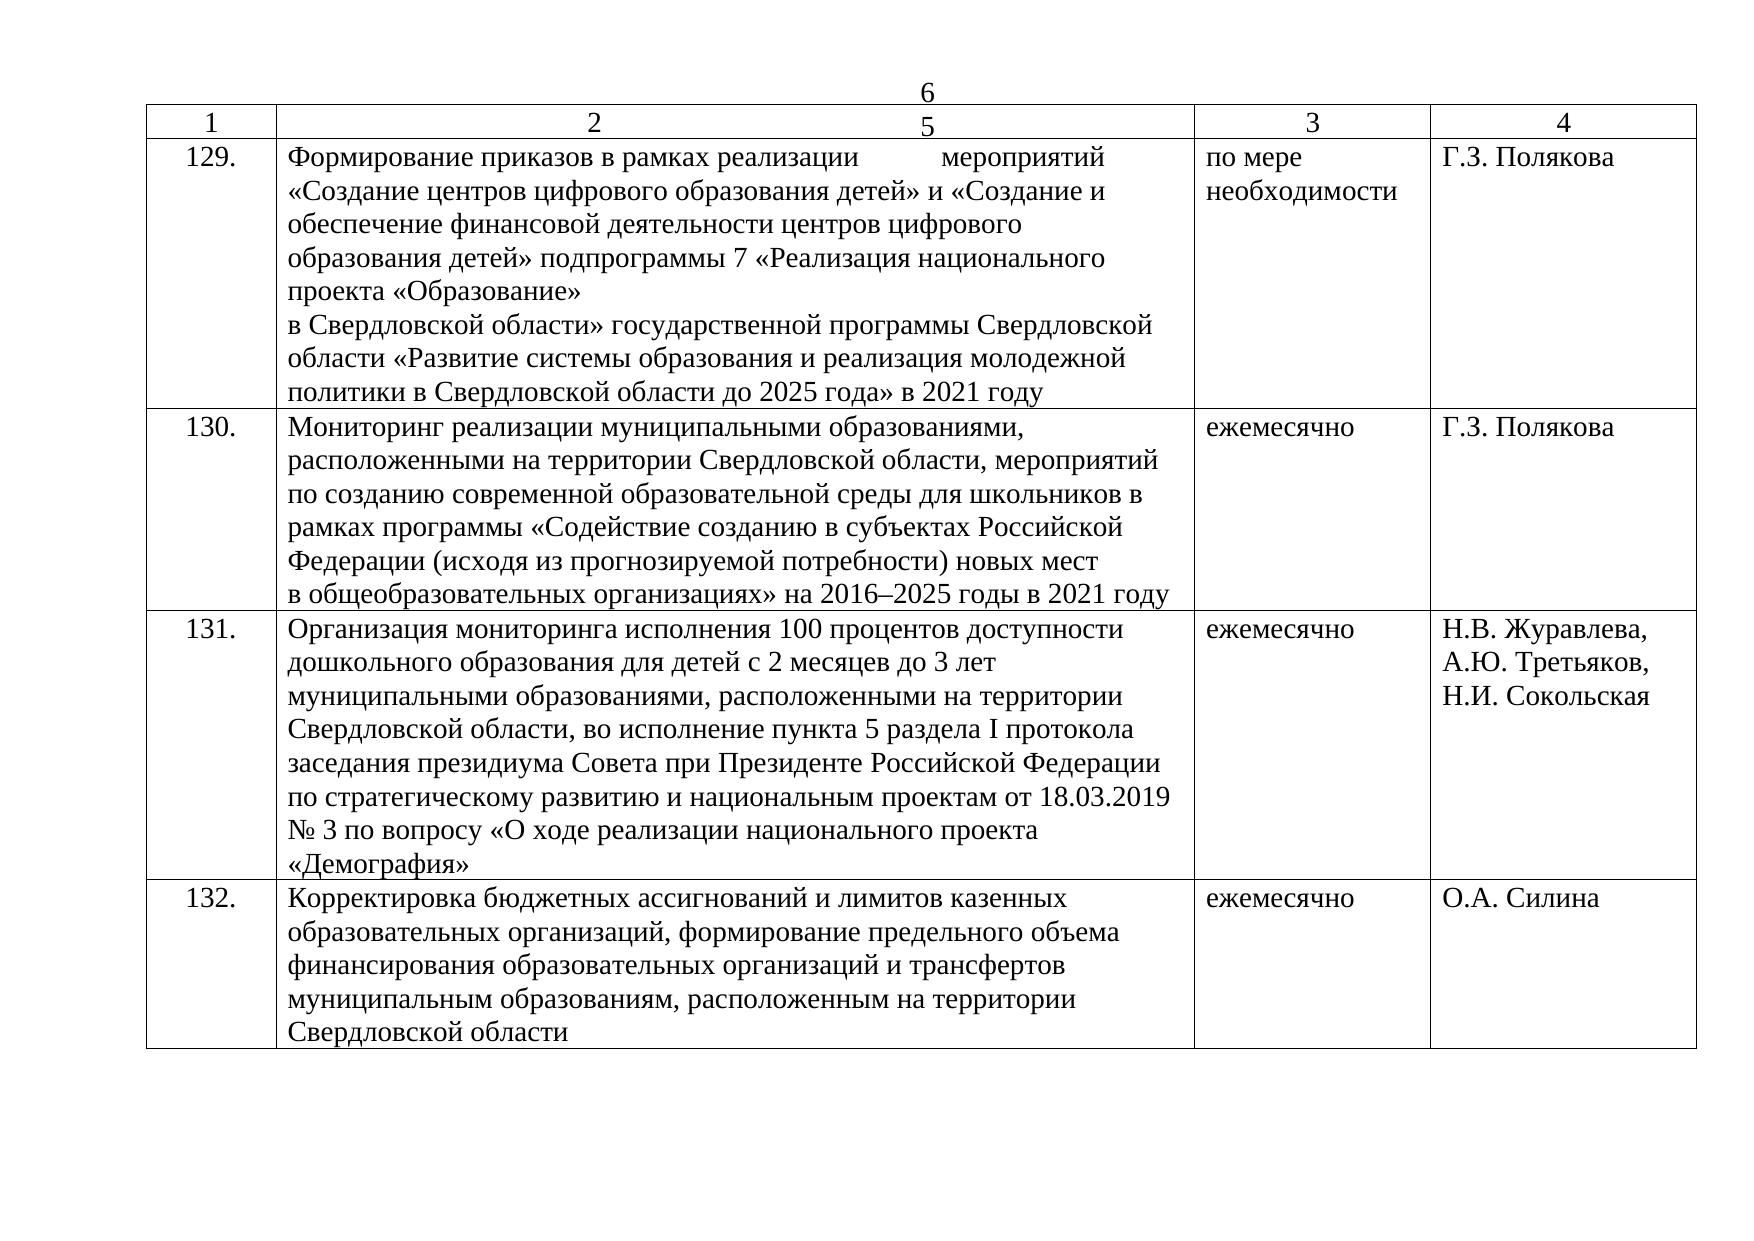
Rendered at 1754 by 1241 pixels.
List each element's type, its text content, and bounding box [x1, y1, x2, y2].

table_cell [147, 611, 276, 879]
table_cell Г.З. Полякова [1431, 409, 1696, 610]
table_cell ежемесячно [1195, 409, 1430, 610]
table_cell по мере необходимости [1195, 139, 1430, 408]
table_cell [147, 139, 276, 408]
table_header 4 [1431, 105, 1696, 138]
table_cell Формирование приказов в рамках реализации мероприятий «Создание центров цифрового образования детей» и «Создание и обеспечение финансовой деятельности центров цифрового образования детей» подпрограммы 7 «Реализация национального проекта «Образование» в Свердловской области» государственной программы Свердловской области «Развитие системы образования и реализация молодежной политики в Свердловской области до 2025 года» в 2021 году [277, 139, 1194, 408]
table_cell Корректировка бюджетных ассигнований и лимитов казенных образовательных организаций, формирование предельного объема финансирования образовательных организаций и трансфертов муниципальным образованиям, расположенным на территории Свердловской области [277, 880, 1194, 1048]
table_cell Н.В. Журавлева, А.Ю. Третьяков, Н.И. Сокольская [1431, 611, 1696, 879]
table_cell Организация мониторинга исполнения 100 процентов доступности дошкольного образования для детей с 2 месяцев до 3 лет муниципальными образованиями, расположенными на территории Свердловской области, во исполнение пункта 5 раздела I протокола заседания президиума Совета при Президенте Российской Федерации по стратегическому развитию и национальным проектам от 18.03.2019 № 3 по вопросу «О ходе реализации национального проекта «Демография» [277, 611, 1194, 879]
table_cell [147, 409, 276, 610]
table_cell О.А. Силина [1431, 880, 1696, 1048]
table_cell Мониторинг реализации муниципальными образованиями, расположенными на территории Свердловской области, мероприятий по созданию современной образовательной среды для школьников в рамках программы «Содействие созданию в субъектах Российской Федерации (исходя из прогнозируемой потребности) новых мест в общеобразовательных организациях» на 2016–2025 годы в 2021 году [277, 409, 1194, 610]
table_header 3 [1195, 105, 1430, 138]
table_cell Г.З. Полякова [1431, 139, 1696, 408]
table_cell ежемесячно [1195, 611, 1430, 879]
table_cell ежемесячно [1195, 880, 1430, 1048]
table_cell [147, 880, 276, 1048]
table_header 1 [147, 105, 276, 138]
table_header 2 [277, 105, 1194, 138]
